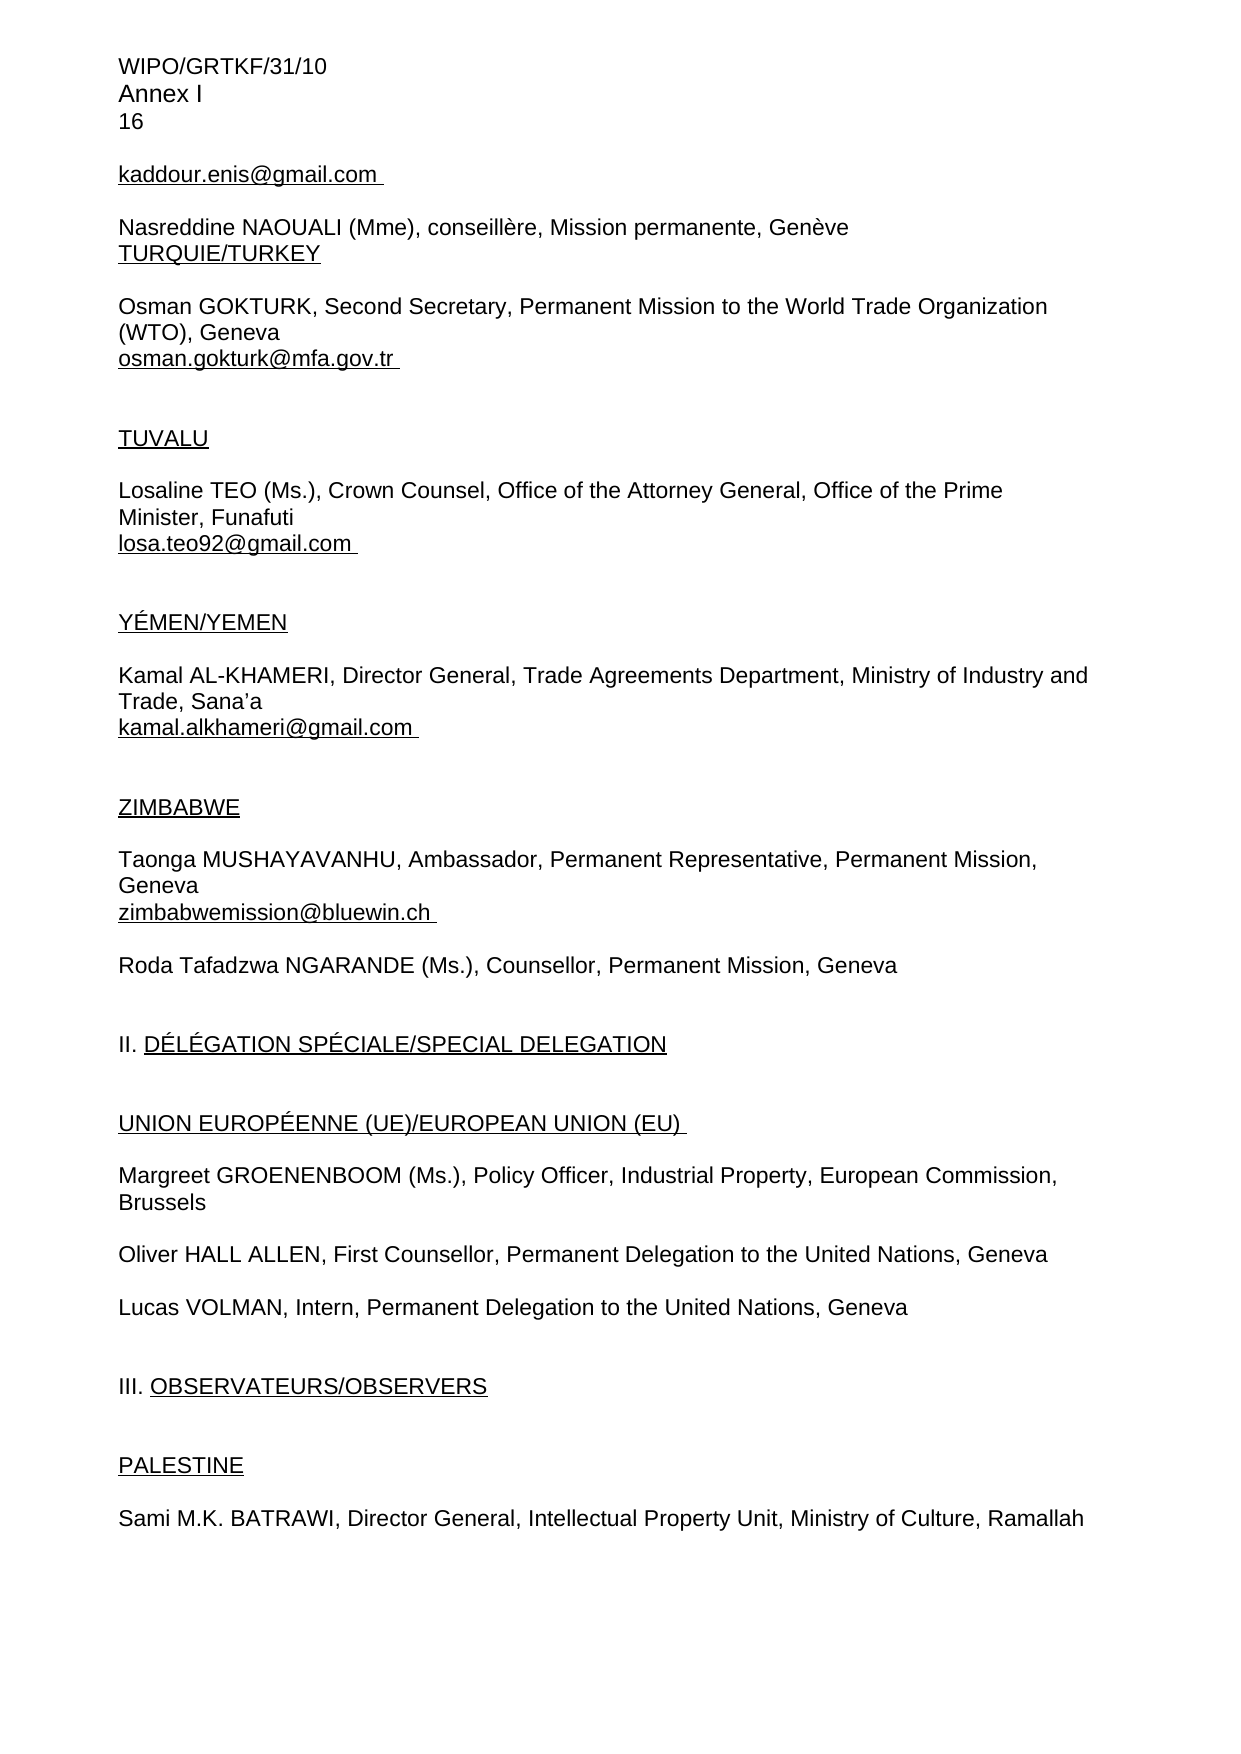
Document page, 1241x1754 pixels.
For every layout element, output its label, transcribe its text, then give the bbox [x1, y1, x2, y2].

text Nasreddine NAOUALI (Mme), conseillère, Mission permanente, Genève [118, 214, 1092, 240]
text UNION EUROPÉENNE (UE)/EUROPEAN UNION (EU) [118, 1110, 1092, 1136]
text III. OBSERVATEURS/OBSERVERS [118, 1373, 1092, 1399]
text TURQUIE/TURKEY [118, 240, 1092, 266]
text osman.gokturk@mfa.gov.tr [118, 345, 1092, 372]
text Losaline TEO (Ms.), Crown Counsel, Office of the Attorney General, Office of the Prime Minister, Funafuti [118, 477, 1092, 530]
text Roda Tafadzwa NGARANDE (Ms.), Counsellor, Permanent Mission, Geneva [118, 952, 1092, 978]
text zimbabwemission@bluewin.ch [118, 899, 1092, 925]
text Margreet GROENENBOOM (Ms.), Policy Officer, Industrial Property, European Commission, Brussels [118, 1162, 1092, 1215]
text Kamal AL-KHAMERI, Director General, Trade Agreements Department, Ministry of Industry and Trade, Sana’a [118, 662, 1092, 714]
text TUVALU [118, 424, 1092, 451]
text II. DÉlÉgation SpÉciale/Special Delegation [118, 1031, 1092, 1057]
text Sami M.K. BATRAWI, Director General, Intellectual Property Unit, Ministry of Culture, Ramallah [118, 1505, 1092, 1531]
text Osman GOKTURK, Second Secretary, Permanent Mission to the World Trade Organization (WTO), Geneva [118, 293, 1092, 345]
text PALESTINE [118, 1452, 1092, 1479]
text YÉMEN/YEMEN [118, 609, 1092, 635]
text Oliver HALL ALLEN, First Counsellor, Permanent Delegation to the United Nations, Geneva [118, 1241, 1092, 1268]
text kaddour.enis@gmail.com [118, 161, 1092, 187]
text Taonga MUSHAYAVANHU, Ambassador, Permanent Representative, Permanent Mission, Geneva [118, 846, 1092, 899]
text Lucas VOLMAN, Intern, Permanent Delegation to the United Nations, Geneva [118, 1294, 1092, 1321]
text kamal.alkhameri@gmail.com [118, 714, 1092, 741]
text losa.teo92@gmail.com [118, 530, 1092, 556]
text ZIMBABWE [118, 793, 1092, 820]
